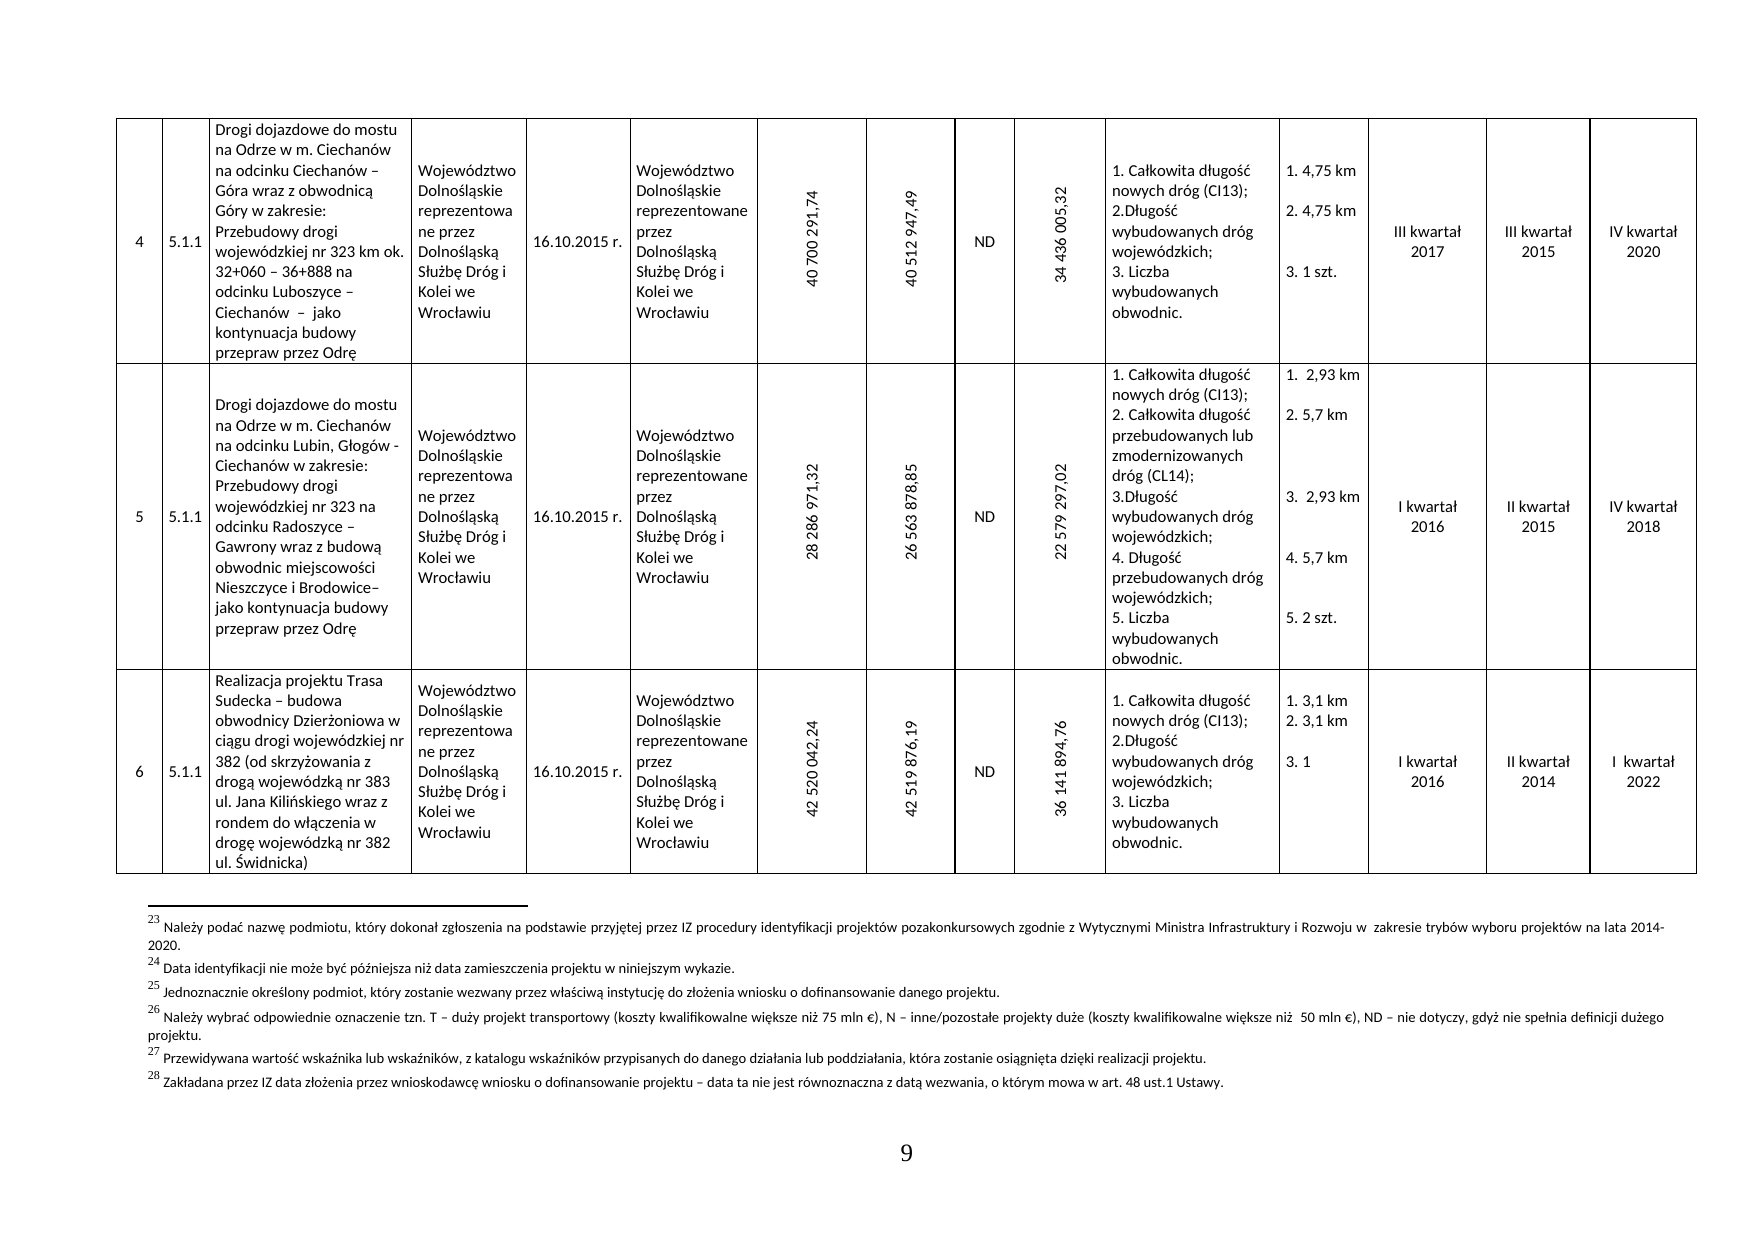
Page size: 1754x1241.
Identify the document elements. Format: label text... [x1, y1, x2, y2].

table_cell 5 [117, 364, 162, 669]
table_cell 26 563 878,85 [867, 364, 954, 669]
table_cell 1. 2,93 km 2. 5,7 km 3. 2,93 km 4. 5,7 km 5. 2 szt. [1280, 364, 1368, 669]
table_cell 1. Całkowita długość nowych dróg (CI13); 2. Całkowita długość przebudowanych lub zmodernizowanych dróg (CL14); 3.Długość wybudowanych dróg wojewódzkich; 4. Długość przebudowanych dróg wojewódzkich; 5. Liczba wybudowanych obwodnic. [1106, 364, 1279, 669]
table_cell IV kwartał 2020 [1591, 119, 1696, 363]
table_cell 16.10.2015 r. [527, 670, 630, 873]
table_cell 1. Całkowita długość nowych dróg (CI13); 2.Długość wybudowanych dróg wojewódzkich; 3. Liczba wybudowanych obwodnic. [1106, 119, 1279, 363]
table_cell 40 700 291,74 [758, 119, 866, 363]
table_cell 5.1.1 [163, 364, 209, 669]
table_cell IV kwartał 2018 [1591, 364, 1696, 669]
table_cell 34 436 005,32 [1015, 119, 1105, 363]
table_cell Województwo Dolnośląskie reprezentowane przez Dolnośląską Służbę Dróg i Kolei we Wrocławiu [631, 364, 757, 669]
table_cell ND [956, 364, 1014, 669]
table_cell I kwartał 2016 [1369, 364, 1486, 669]
table_cell 5.1.1 [163, 670, 209, 873]
table_cell 40 512 947,49 [867, 119, 954, 363]
table_cell ND [956, 119, 1014, 363]
table_cell 22 579 297,02 [1015, 364, 1105, 669]
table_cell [631, 119, 757, 363]
table_cell 42 519 876,19 [867, 670, 954, 873]
table_cell III kwartał 2017 [1369, 119, 1486, 363]
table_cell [631, 670, 757, 873]
table_cell III kwartał 2015 [1487, 119, 1589, 363]
table_cell 28 286 971,32 [758, 364, 866, 669]
table_cell II kwartał 2015 [1487, 364, 1589, 669]
table_cell 16.10.2015 r. [527, 364, 630, 669]
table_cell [1106, 670, 1279, 873]
table_cell II kwartał 2014 [1487, 670, 1589, 873]
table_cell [412, 119, 526, 363]
table_cell 1. 3,1 km 2. 3,1 km 3. 1 [1280, 670, 1368, 873]
table_cell Drogi dojazdowe do mostu na Odrze w m. Ciechanów na odcinku Ciechanów – Góra wraz z obwodnicą Góry w zakresie: Przebudowy drogi wojewódzkiej nr 323 km ok. 32+060 – 36+888 na odcinku Luboszyce – Ciechanów – jako kontynuacja budowy przepraw przez Odrę [210, 119, 411, 363]
table_cell Realizacja projektu Trasa Sudecka – budowa obwodnicy Dzierżoniowa w ciągu drogi wojewódzkiej nr 382 (od skrzyżowania z drogą wojewódzką nr 383 ul. Jana Kilińskiego wraz z rondem do włączenia w drogę wojewódzką nr 382 ul. Świdnicka) [210, 670, 411, 873]
table_cell 1. 4,75 km 2. 4,75 km 3. 1 szt. [1280, 119, 1368, 363]
table_cell Drogi dojazdowe do mostu na Odrze w m. Ciechanów na odcinku Lubin, Głogów - Ciechanów w zakresie: Przebudowy drogi wojewódzkiej nr 323 na odcinku Radoszyce – Gawrony wraz z budową obwodnic miejscowości Nieszczyce i Brodowice– jako kontynuacja budowy przepraw przez Odrę [210, 364, 411, 669]
table_cell ND [956, 670, 1014, 873]
table_cell 42 520 042,24 [758, 670, 866, 873]
table_cell Województwo Dolnośląskie reprezentowane przez Dolnośląską Służbę Dróg i Kolei we Wrocławiu [412, 364, 526, 669]
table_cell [412, 670, 526, 873]
table_cell 6 [117, 670, 162, 873]
table_cell I kwartał 2022 [1591, 670, 1696, 873]
table_cell 36 141 894,76 [1015, 670, 1105, 873]
table_cell I kwartał 2016 [1369, 670, 1486, 873]
table_cell 4 [117, 119, 162, 363]
table_cell 16.10.2015 r. [527, 119, 630, 363]
table_cell 5.1.1 [163, 119, 209, 363]
